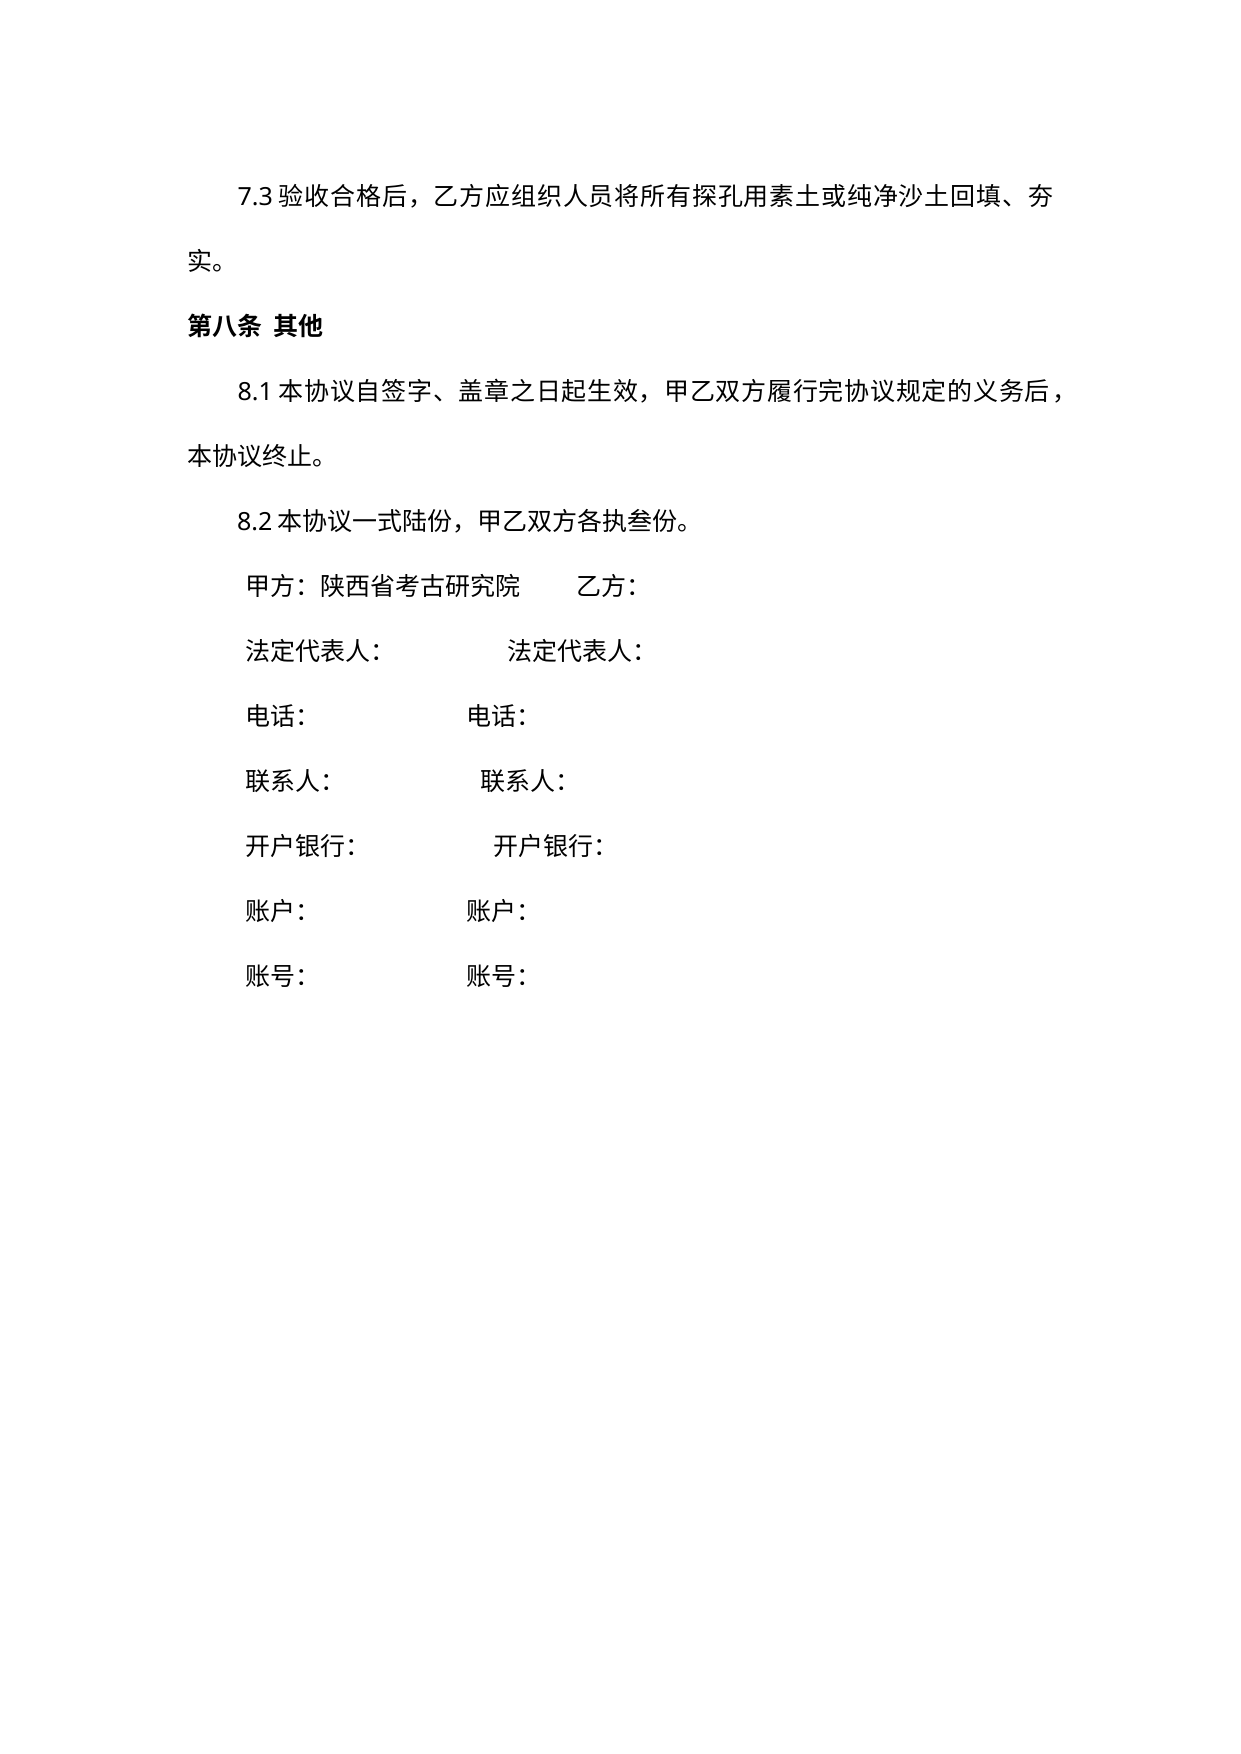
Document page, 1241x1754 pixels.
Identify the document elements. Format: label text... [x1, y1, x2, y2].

text 第八条 其他 [187, 292, 1053, 357]
text 账户： 账户： [187, 877, 1053, 942]
text 法定代表人： 法定代表人： [187, 617, 1053, 682]
text 开户银行： 开户银行： [187, 812, 1053, 877]
text 电话： 电话： [187, 682, 1053, 747]
text 8.1本协议自签字、盖章之日起生效，甲乙双方履行完协议规定的义务后，本协议终止。 [187, 357, 1053, 487]
text 8.2本协议一式陆份，甲乙双方各执叁份。 [187, 487, 1053, 552]
text 联系人： 联系人： [187, 747, 1053, 812]
text 甲方：陕西省考古研究院 乙方： [187, 552, 1053, 617]
text 7.3验收合格后，乙方应组织人员将所有探孔用素土或纯净沙土回填、夯实。 [187, 162, 1053, 292]
text 账号： 账号： [187, 942, 1053, 1007]
